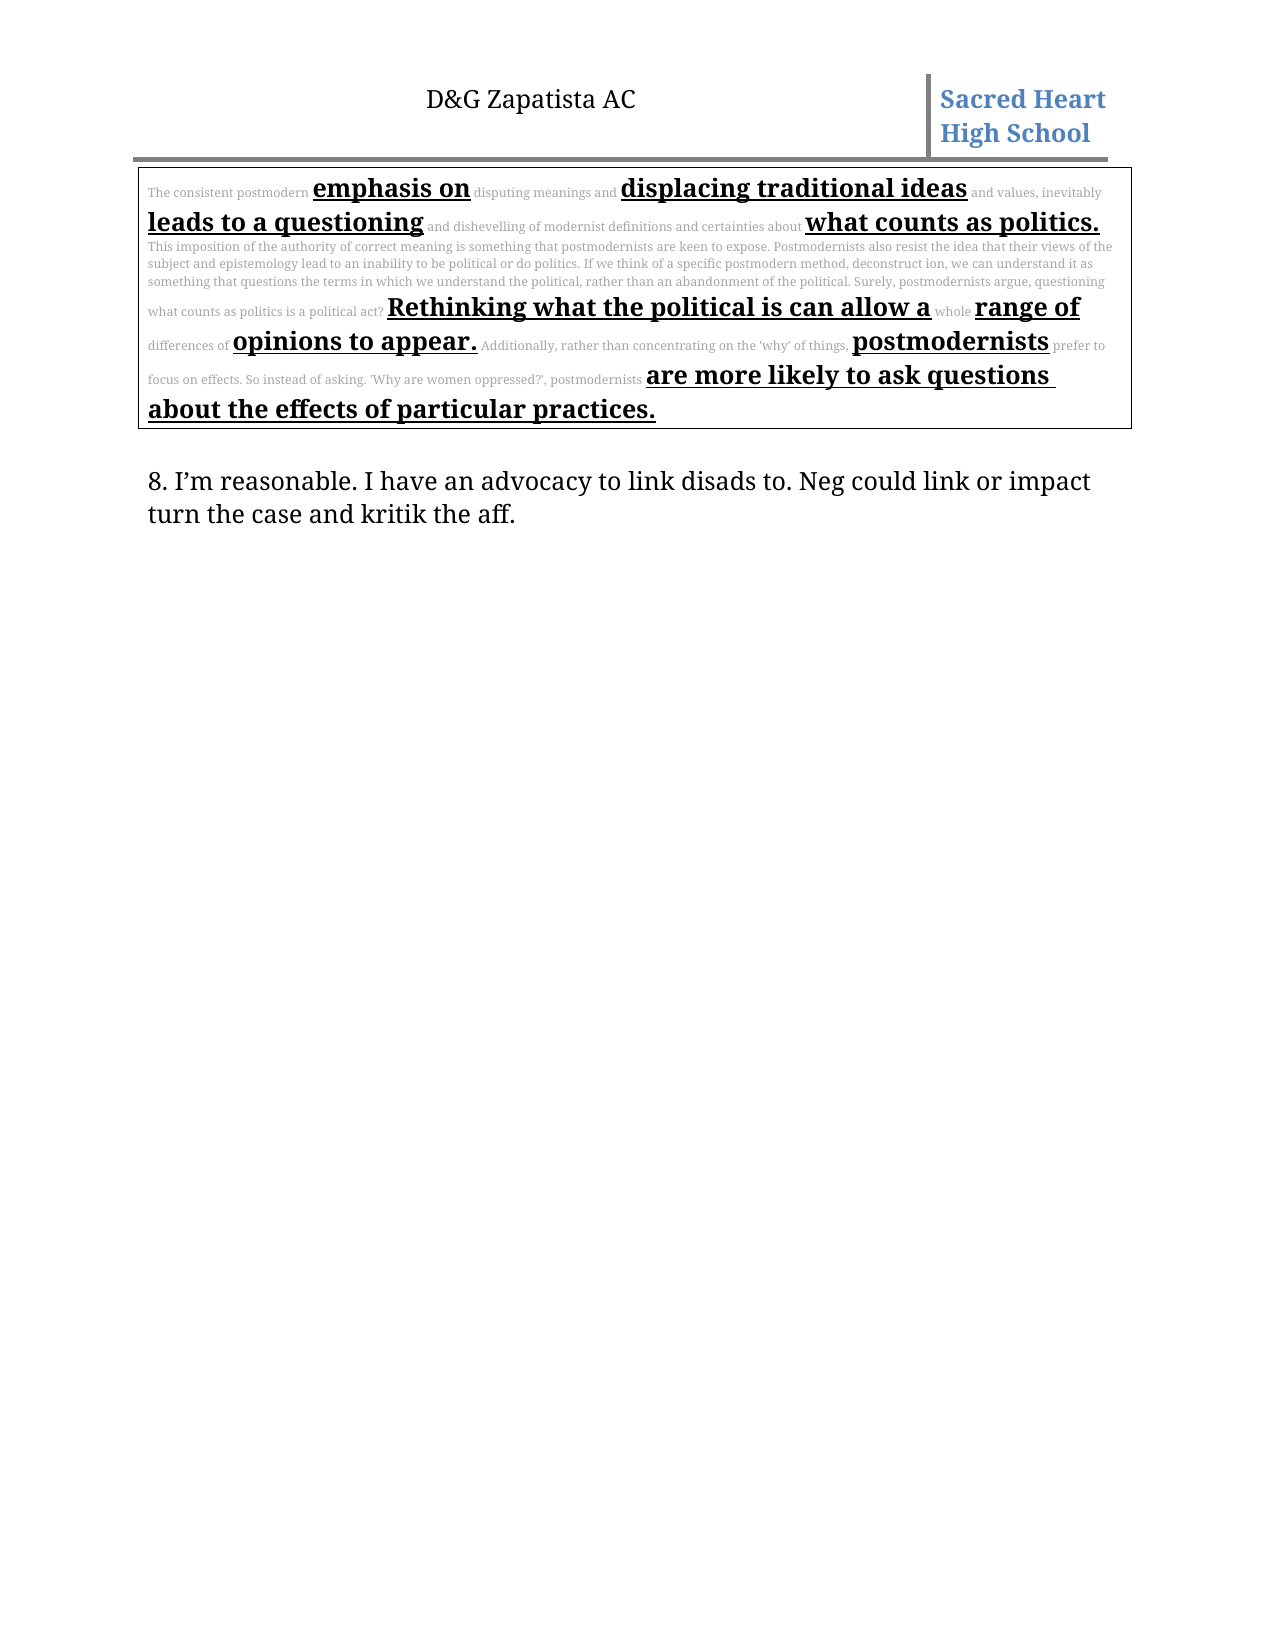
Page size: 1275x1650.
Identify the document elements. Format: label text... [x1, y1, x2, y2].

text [139, 168, 1131, 428]
text 8. I’m reasonable. I have an advocacy to link disads to. Neg could link or impact turn the case and kritik the aff. [148, 463, 1122, 531]
